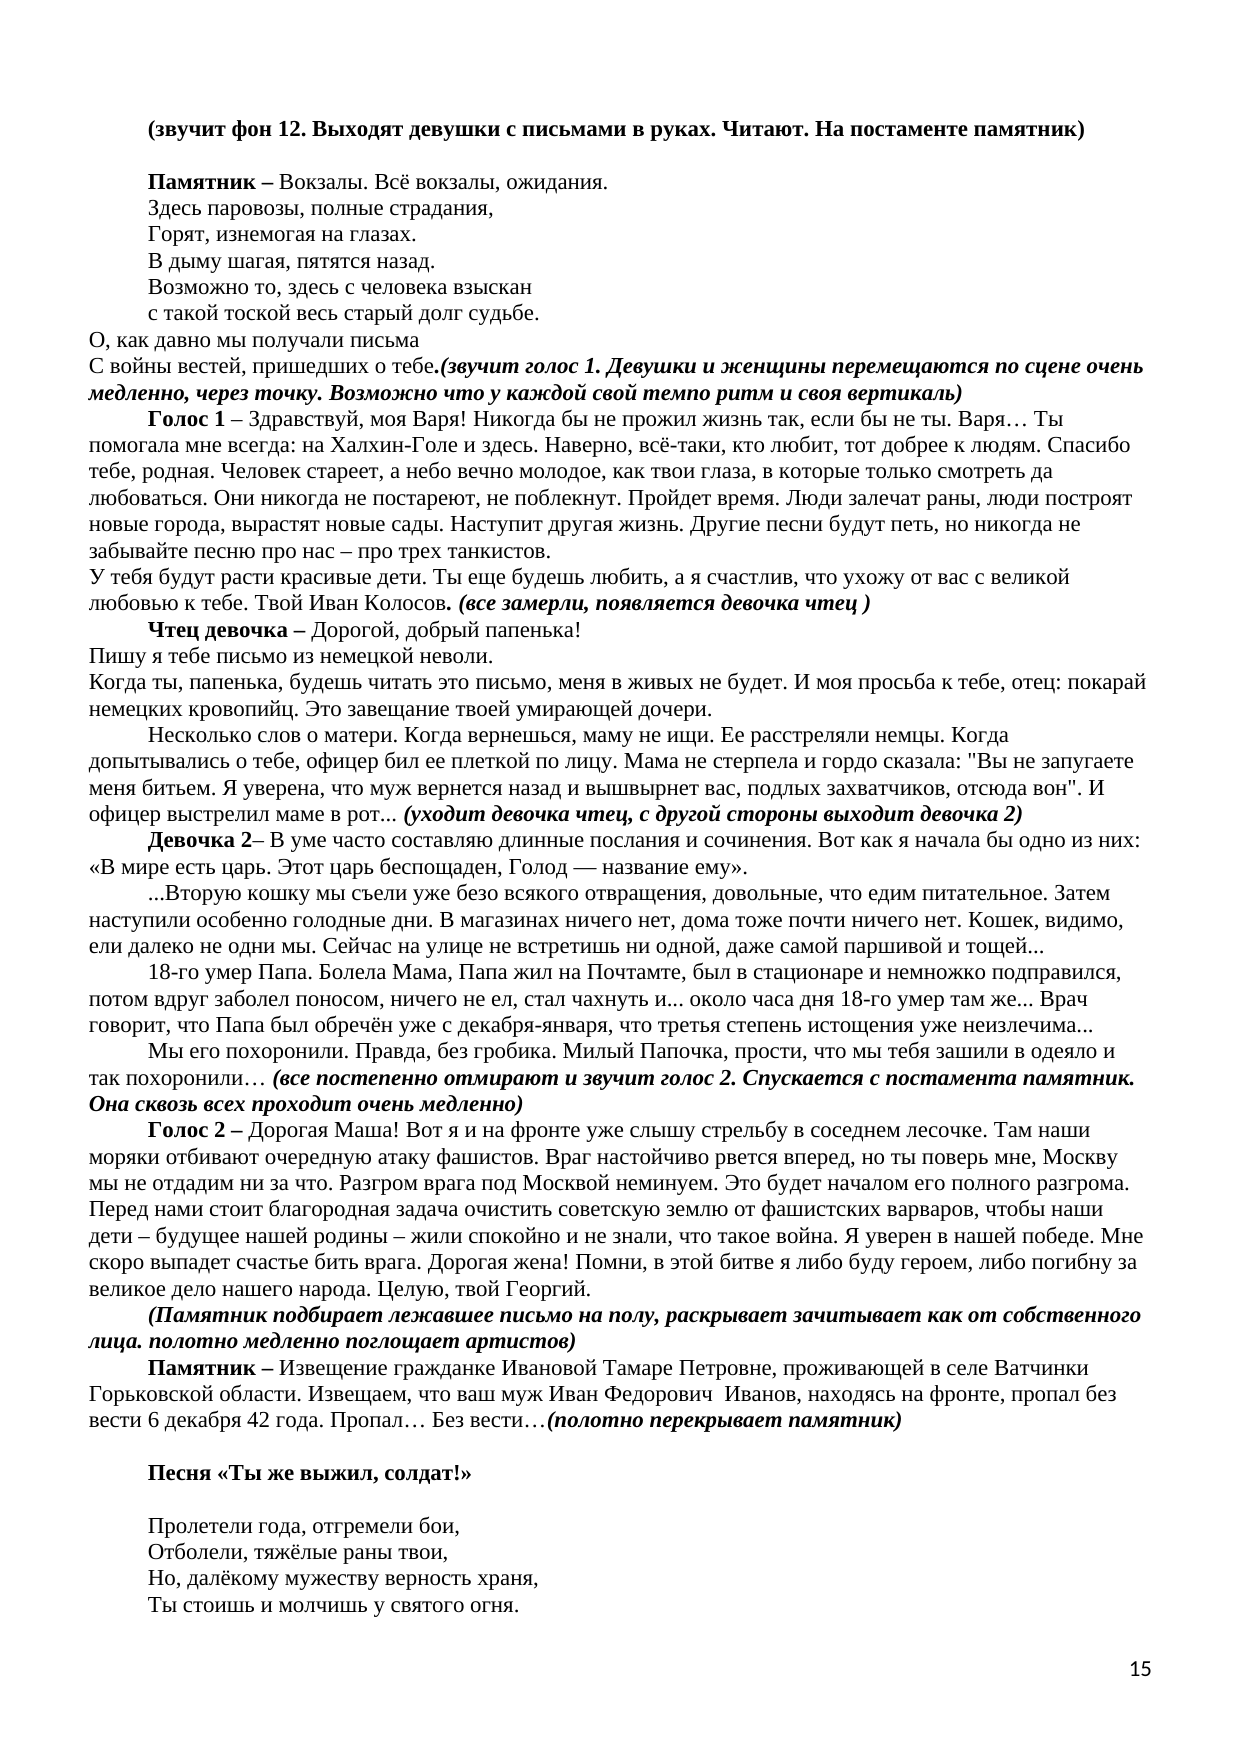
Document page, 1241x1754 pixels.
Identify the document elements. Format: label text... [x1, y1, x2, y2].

text Песня «Ты же выжил, солдат!» [88, 1459, 1152, 1485]
text Мы его похоронили. Правда, без гробика. Милый Папочка, прости, что мы тебя зашили в одеяло и так похоронили… (все постепенно отмирают и звучит голос 2. Спускается с постамента памятник. Она сквозь всех проходит очень медленно) [88, 1037, 1152, 1116]
text Ты стоишь и молчишь у святого огня. [148, 1591, 1152, 1617]
list Горят, изнемогая на глазах. [88, 220, 1152, 247]
text Голос 1 – Здравствуй, моя Варя! Никогда бы не прожил жизнь так, если бы не ты. Варя… Ты помогала мне всегда: на Халхин-Голе и здесь. Наверно, всё-таки, кто любит, тот добрее к людям. Спасибо тебе, родная. Человек стареет, а небо вечно молодое, как твои глаза, в которые только смотреть да любоваться. Они никогда не постареют, не поблекнут. Пройдет время. Люди залечат раны, люди построят новые города, вырастят новые сады. Наступит другая жизнь. Другие песни будут петь, но никогда не забывайте песню про нас – про трех танкистов. У тебя будут расти красивые дети. Ты еще будешь любить, а я счастлив, что ухожу от вас с великой любовью к тебе. Твой Иван Колосов. (все замерли, появляется девочка чтец ) [88, 405, 1152, 616]
list Здесь паровозы, полные страдания, [88, 194, 1152, 220]
list Возможно то, здесь с человека взыскан [88, 273, 1152, 299]
text Чтец девочка – Дорогой, добрый папенька! Пишу я тебе письмо из немецкой неволи. Когда ты, папенька, будешь читать это письмо, меня в живых не будет. И моя просьба к тебе, отец: покарай немецких кровопийц. Это завещание твоей умирающей дочери. [88, 616, 1152, 721]
text Девочка 2– В уме часто составляю длинные послания и сочинения. Вот как я начала бы одно из них: «В мире есть царь. Этот царь беспощаден, Голод — название ему». [88, 827, 1152, 879]
list Памятник – Вокзалы. Всё вокзалы, ожидания. [88, 168, 1152, 194]
text 18-го умер Папа. Болела Мама, Папа жил на Почтамте, был в стационаре и немножко подправился, потом вдруг заболел поносом, ничего не ел, стал чахнуть и... около часа дня 18-го умер там же... Врач говорит, что Папа был обречён уже с декабря-января, что третья степень истощения уже неизлечима... [88, 958, 1152, 1037]
text Голос 2 – Дорогая Маша! Вот я и на фронте уже слышу стрельбу в соседнем лесочке. Там наши моряки отбивают очередную атаку фашистов. Враг настойчиво рвется вперед, но ты поверь мне, Москву мы не отдадим ни за что. Разгром врага под Москвой неминуем. Это будет началом его полного разгрома. Перед нами стоит благородная задача очистить советскую землю от фашистских варваров, чтобы наши дети – будущее нашей родины – жили спокойно и не знали, что такое война. Я уверен в нашей победе. Мне скоро выпадет счастье бить врага. Дорогая жена! Помни, в этой битве я либо буду героем, либо погибну за великое дело нашего народа. Целую, твой Георгий. [88, 1116, 1152, 1301]
text (Памятник подбирает лежавшее письмо на полу, раскрывает зачитывает как от собственного лица. полотно медленно поглощает артистов) [88, 1301, 1152, 1354]
text ...Вторую кошку мы съели уже безо всякого отвращения, довольные, что едим питательное. Затем наступили особенно голодные дни. В магазинах ничего нет, дома тоже почти ничего нет. Кошек, видимо, ели далеко не одни мы. Сейчас на улице не встретишь ни одной, даже самой паршивой и тощей... [88, 879, 1152, 958]
text Несколько слов о матери. Когда вернешься, маму не ищи. Ее расстреляли немцы. Когда допытывались о тебе, офицер бил ее плеткой по лицу. Мама не стерпела и гордо сказала: "Вы не запугаете меня битьем. Я уверена, что муж вернется назад и вышвырнет вас, подлых захватчиков, отсюда вон". И офицер выстрелил маме в рот... (уходит девочка чтец, с другой стороны выходит девочка 2) [88, 721, 1152, 827]
list с такой тоской весь старый долг судьбе. О, как давно мы получали письма С войны вестей, пришедших о тебе.(звучит голос 1. Девушки и женщины перемещаются по сцене очень медленно, через точку. Возможно что у каждой свой темпо ритм и своя вертикаль) [88, 299, 1152, 405]
text (звучит фон 12. Выходят девушки с письмами в руках. Читают. На постаменте памятник) [88, 115, 1152, 141]
text Отболели, тяжёлые раны твои, [148, 1538, 1152, 1564]
list В дыму шагая, пятятся назад. [88, 247, 1152, 273]
text Памятник – Извещение гражданке Ивановой Тамаре Петровне, проживающей в селе Ватчинки Горьковской области. Извещаем, что ваш муж Иван Федорович Иванов, находясь на фронте, пропал без вести 6 декабря 42 года. Пропал… Без вести…(полотно перекрывает памятник) [88, 1354, 1152, 1433]
text Но, далёкому мужеству верность храня, [148, 1564, 1152, 1591]
text Пролетели года, отгремели бои, [148, 1512, 1152, 1538]
